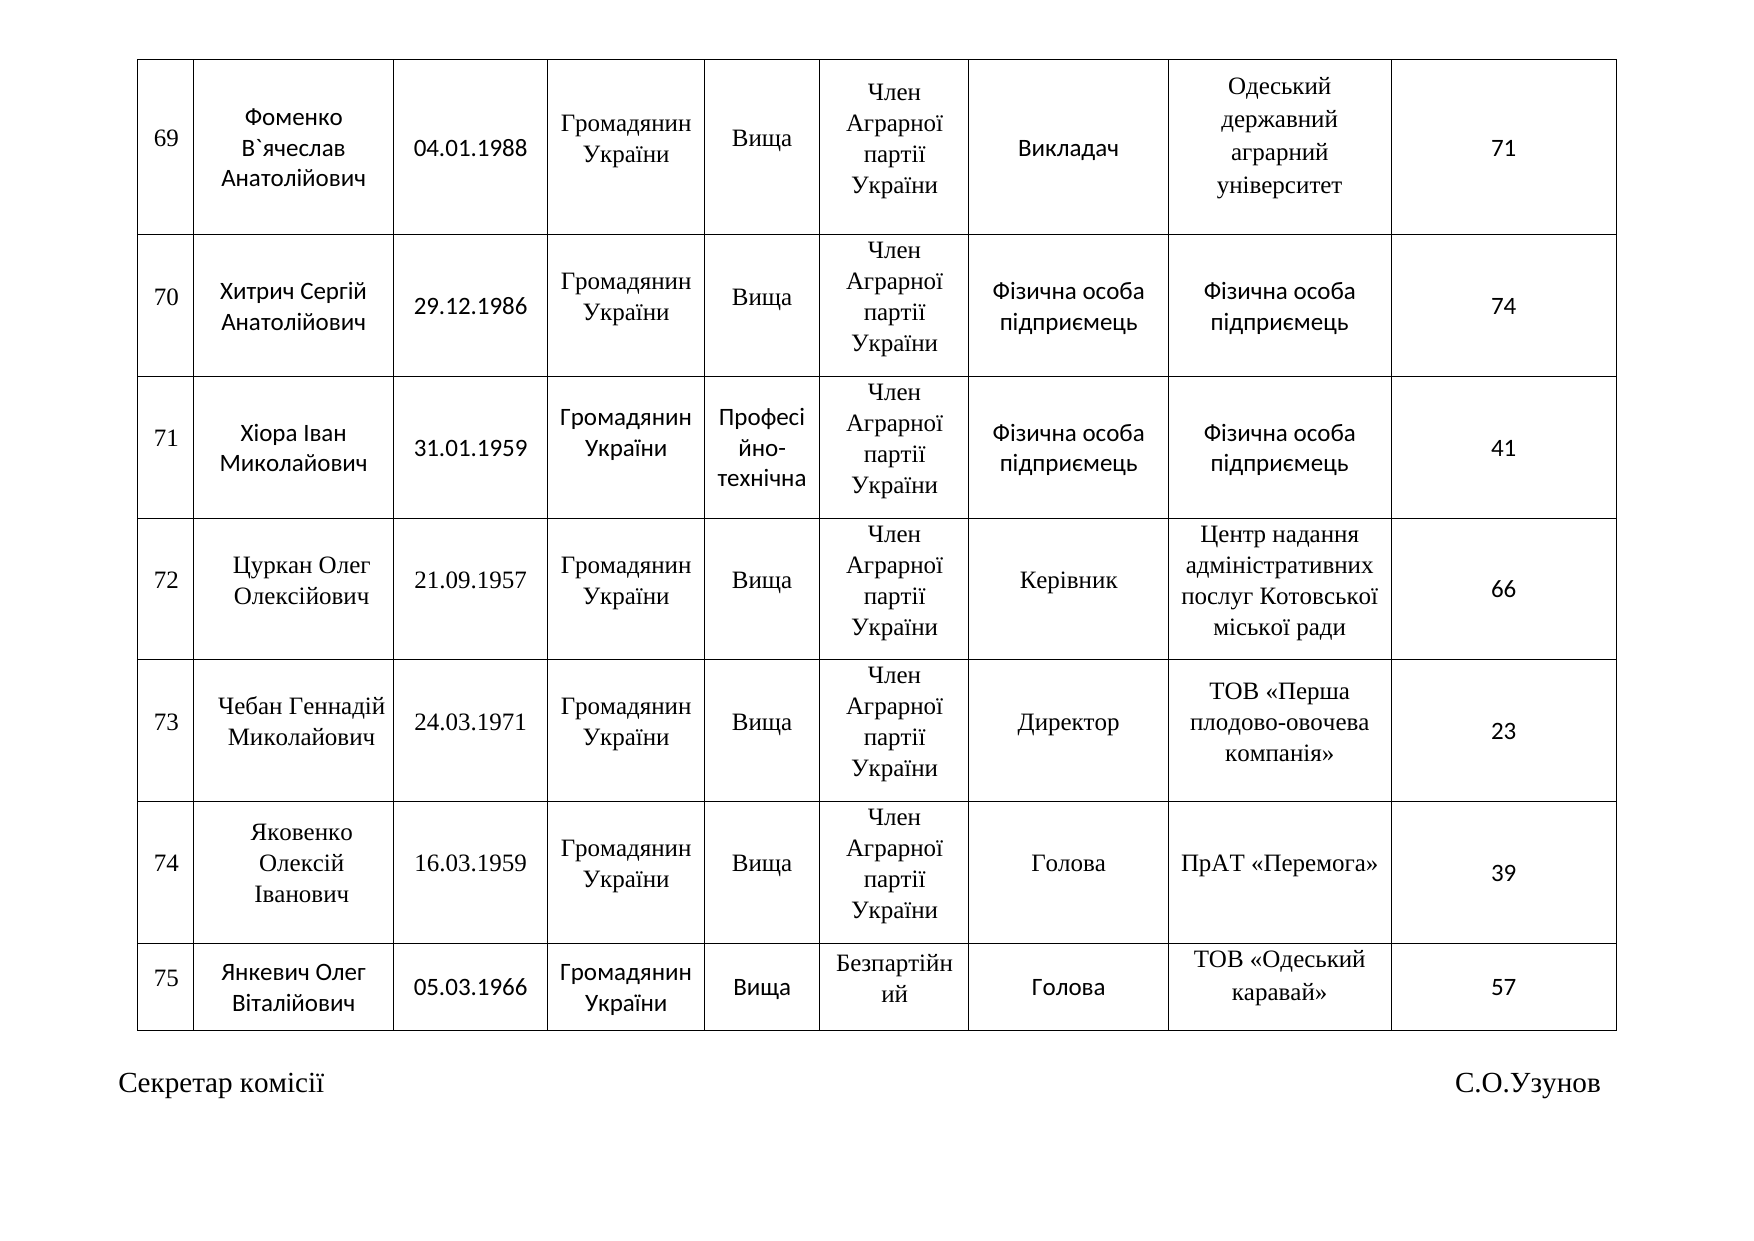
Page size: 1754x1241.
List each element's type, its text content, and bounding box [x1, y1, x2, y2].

table_cell Директор [969, 660, 1168, 801]
table_cell Вища [705, 235, 819, 376]
table_cell Громадянин України [548, 944, 704, 1030]
table_cell Громадянин України [548, 60, 704, 234]
table_cell Член Аграрної партії України [820, 519, 968, 659]
table_cell Одеський державний аграрний університет [1169, 60, 1391, 234]
table_cell 16.03.1959 [394, 802, 547, 943]
table_cell Громадянин України [548, 377, 704, 518]
table_cell 39 [1392, 802, 1616, 943]
table_cell Керівник [969, 519, 1168, 659]
table_cell Вища [705, 802, 819, 943]
table_cell Викладач [969, 60, 1168, 234]
table_cell 23 [1392, 660, 1616, 801]
table_cell Цуркан Олег Олексійович [194, 519, 393, 659]
table_cell Чебан Геннадій Миколайович [194, 660, 393, 801]
table_cell Фізична особа підприємець [969, 235, 1168, 376]
table_cell Фізична особа підприємець [1169, 377, 1391, 518]
table_cell 73 [138, 660, 193, 801]
table_cell 57 [1392, 944, 1616, 1030]
table_cell ТОВ «Одеський каравай» [1169, 944, 1391, 1030]
table_cell 21.09.1957 [394, 519, 547, 659]
table_cell Член Аграрної партії України [820, 235, 968, 376]
table_cell 24.03.1971 [394, 660, 547, 801]
table_cell 71 [1392, 60, 1616, 234]
table_cell Яковенко Олексій Іванович [194, 802, 393, 943]
table_cell Хіора Іван Миколайович [194, 377, 393, 518]
table_cell Член Аграрної партії України [820, 377, 968, 518]
table_cell 70 [138, 235, 193, 376]
table_cell Янкевич Олег Віталійович [194, 944, 393, 1030]
table_cell Громадянин України [548, 235, 704, 376]
table_cell Голова [969, 944, 1168, 1030]
table_cell 69 [138, 60, 193, 234]
table_cell 71 [138, 377, 193, 518]
table_cell 05.03.1966 [394, 944, 547, 1030]
table_cell Член Аграрної партії України [820, 660, 968, 801]
table_cell Громадянин України [548, 660, 704, 801]
table_cell Фізична особа підприємець [1169, 235, 1391, 376]
table_cell 74 [1392, 235, 1616, 376]
table_cell Вища [705, 519, 819, 659]
table_cell Професійно-технічна [705, 377, 819, 518]
table_cell Центр надання адміністративних послуг Котовської міської ради [1169, 519, 1391, 659]
table_cell 66 [1392, 519, 1616, 659]
table_cell Фізична особа підприємець [969, 377, 1168, 518]
table_cell Хитрич Сергій Анатолійович [194, 235, 393, 376]
table_cell 31.01.1959 [394, 377, 547, 518]
table_cell Громадянин України [548, 519, 704, 659]
table_cell 75 [138, 944, 193, 1030]
table_cell Голова [969, 802, 1168, 943]
table_cell 74 [138, 802, 193, 943]
table_cell Громадянин України [548, 802, 704, 943]
table_cell 72 [138, 519, 193, 659]
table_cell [820, 60, 968, 234]
table_cell Вища [705, 60, 819, 234]
table_cell Безпартійний [820, 944, 968, 1030]
table_cell ПрАТ «Перемога» [1169, 802, 1391, 943]
table_cell Фоменко В`ячеслав Анатолійович [194, 60, 393, 234]
table_cell 29.12.1986 [394, 235, 547, 376]
table_cell ТОВ «Перша плодово-овочева компанія» [1169, 660, 1391, 801]
table_cell Вища [705, 944, 819, 1030]
table_cell Член Аграрної партії України [820, 802, 968, 943]
table_cell 04.01.1988 [394, 60, 547, 234]
table_cell 41 [1392, 377, 1616, 518]
table_cell Вища [705, 660, 819, 801]
text Секретар комісії С.О.Узунов [118, 1065, 1636, 1098]
